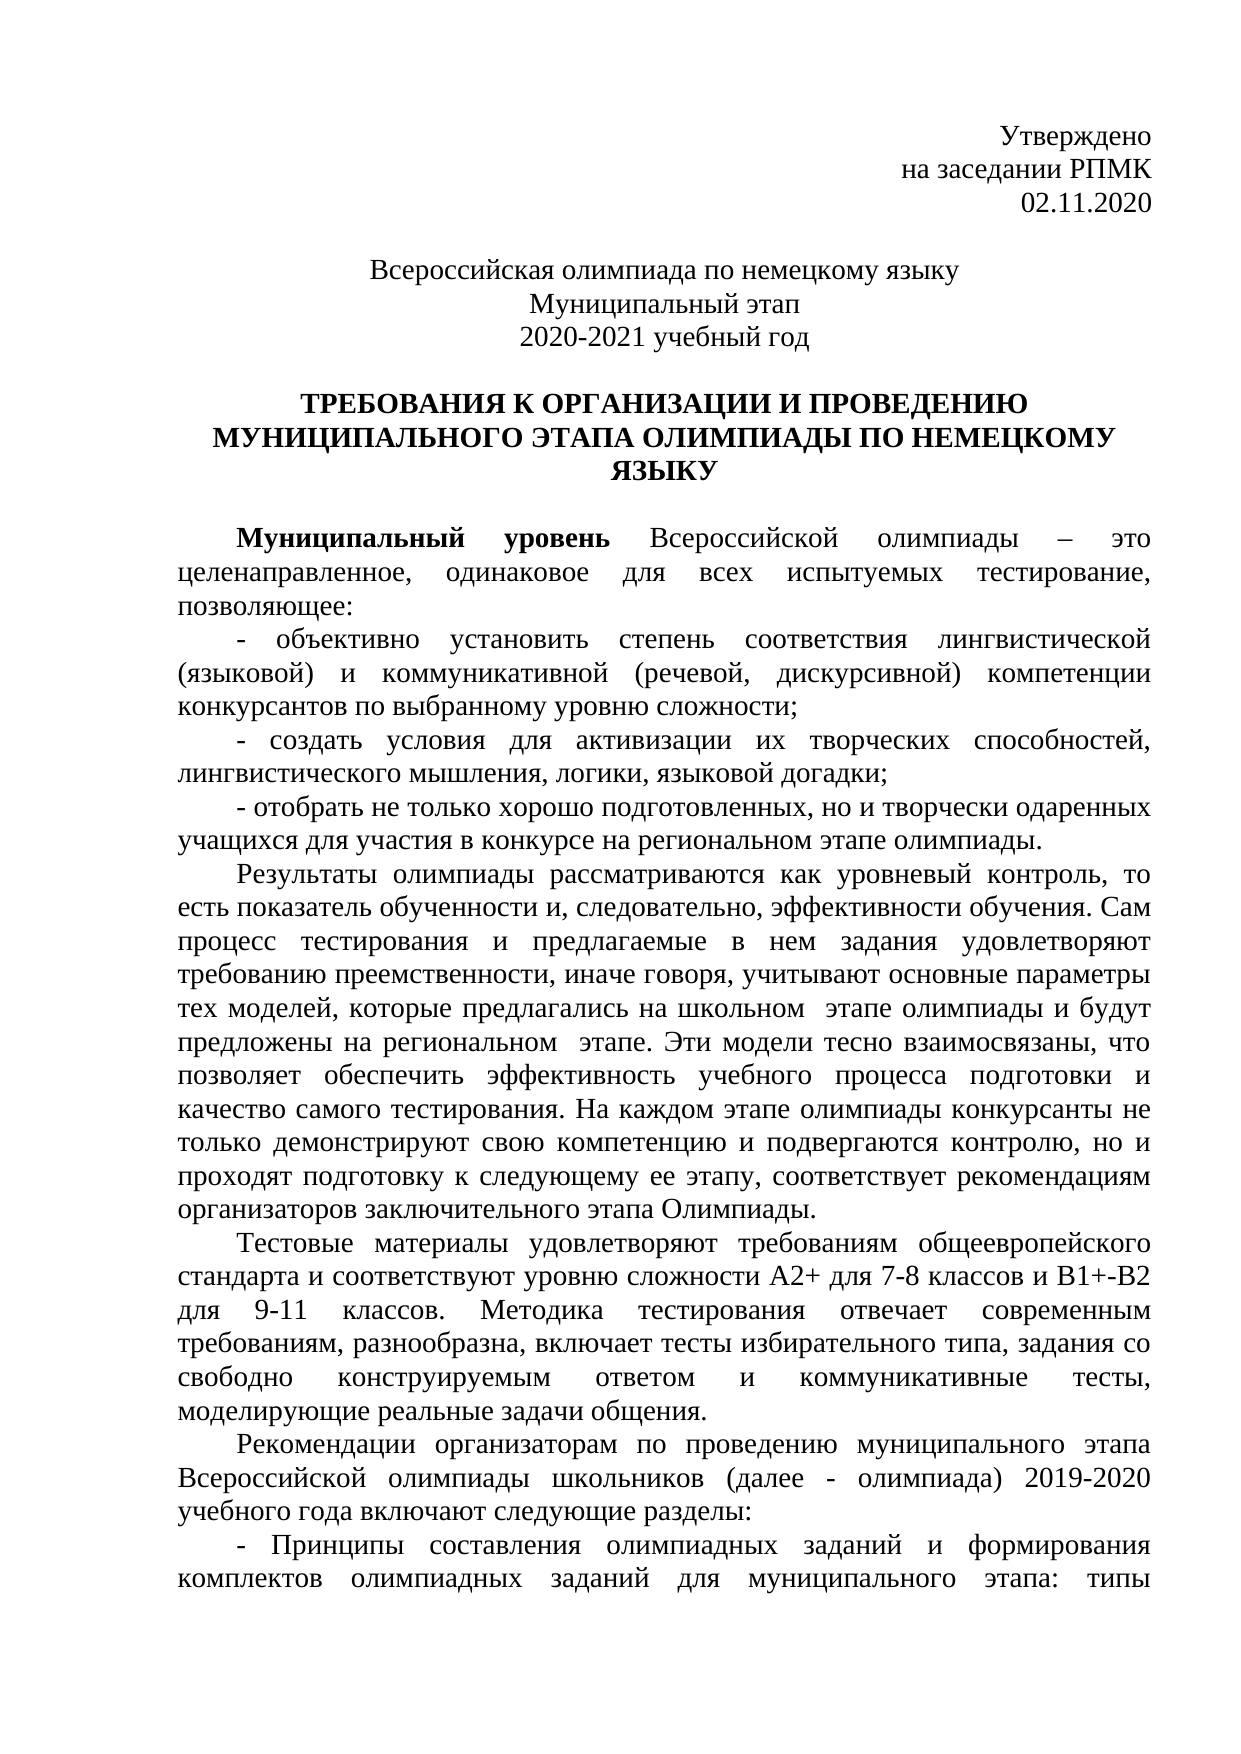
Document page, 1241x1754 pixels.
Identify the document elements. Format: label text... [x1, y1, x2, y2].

text ТРЕБОВАНИЯ К ОРГАНИЗАЦИИ И ПРОВЕДЕНИЮ МУНИЦИПАЛЬНОГО ЭТАПА ОЛИМПИАДЫ ПО НЕМЕЦКОМУ ЯЗЫКУ [177, 386, 1152, 487]
text Утверждено [177, 118, 1152, 152]
text на заседании РПМК [177, 152, 1152, 185]
text Рекомендации организаторам по проведению муниципального этапа Всероссийской олимпиады школьников (далее - олимпиада) 2019-2020 учебного года включают следующие разделы: [177, 1426, 1152, 1527]
text - создать условия для активизации их творческих способностей, лингвистического мышления, логики, языковой догадки; [177, 722, 1152, 789]
text - объективно установить степень соответствия лингвистической (языковой) и коммуникативной (речевой, дискурсивной) компетенции конкурсантов по выбранному уровню сложности; [177, 621, 1152, 722]
text Тестовые материалы удовлетворяют требованиям общеевропейского стандарта и соответствуют уровню сложности А2+ для 7-8 классов и В1+-В2 для 9-11 классов. Методика тестирования отвечает современным требованиям, разнообразна, включает тесты избирательного типа, задания со свободно конструируемым ответом и коммуникативные тесты, моделирующие реальные задачи общения. [177, 1225, 1152, 1426]
text Муниципальный этап [177, 286, 1152, 319]
text - отобрать не только хорошо подготовленных, но и творчески одаренных учащихся для участия в конкурсе на региональном этапе олимпиады. [177, 789, 1152, 856]
text Всероссийская олимпиада по немецкому языку [177, 252, 1152, 286]
text Результаты олимпиады рассматриваются как уровневый контроль, то есть показатель обученности и, следовательно, эффективности обучения. Сам процесс тестирования и предлагаемые в нем задания удовлетворяют требованию преемственности, иначе говоря, учитывают основные параметры тех моделей, которые предлагались на школьном этапе олимпиады и будут предложены на региональном этапе. Эти модели тесно взаимосвязаны, что позволяет обеспечить эффективность учебного процесса подготовки и качество самого тестирования. На каждом этапе олимпиады конкурсанты не только демонстрируют свою компетенцию и подвергаются контролю, но и проходят подготовку к следующему ее этапу, соответствует рекомендациям организаторов заключительного этапа Олимпиады. [177, 856, 1152, 1225]
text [177, 1527, 1152, 1594]
text 2020-2021 учебный год [177, 319, 1152, 353]
text Муниципальный уровень Всероссийской олимпиады – это целенаправленное, одинаковое для всех испытуемых тестирование, позволяющее: [177, 521, 1152, 621]
text 02.11.2020 [177, 185, 1152, 219]
